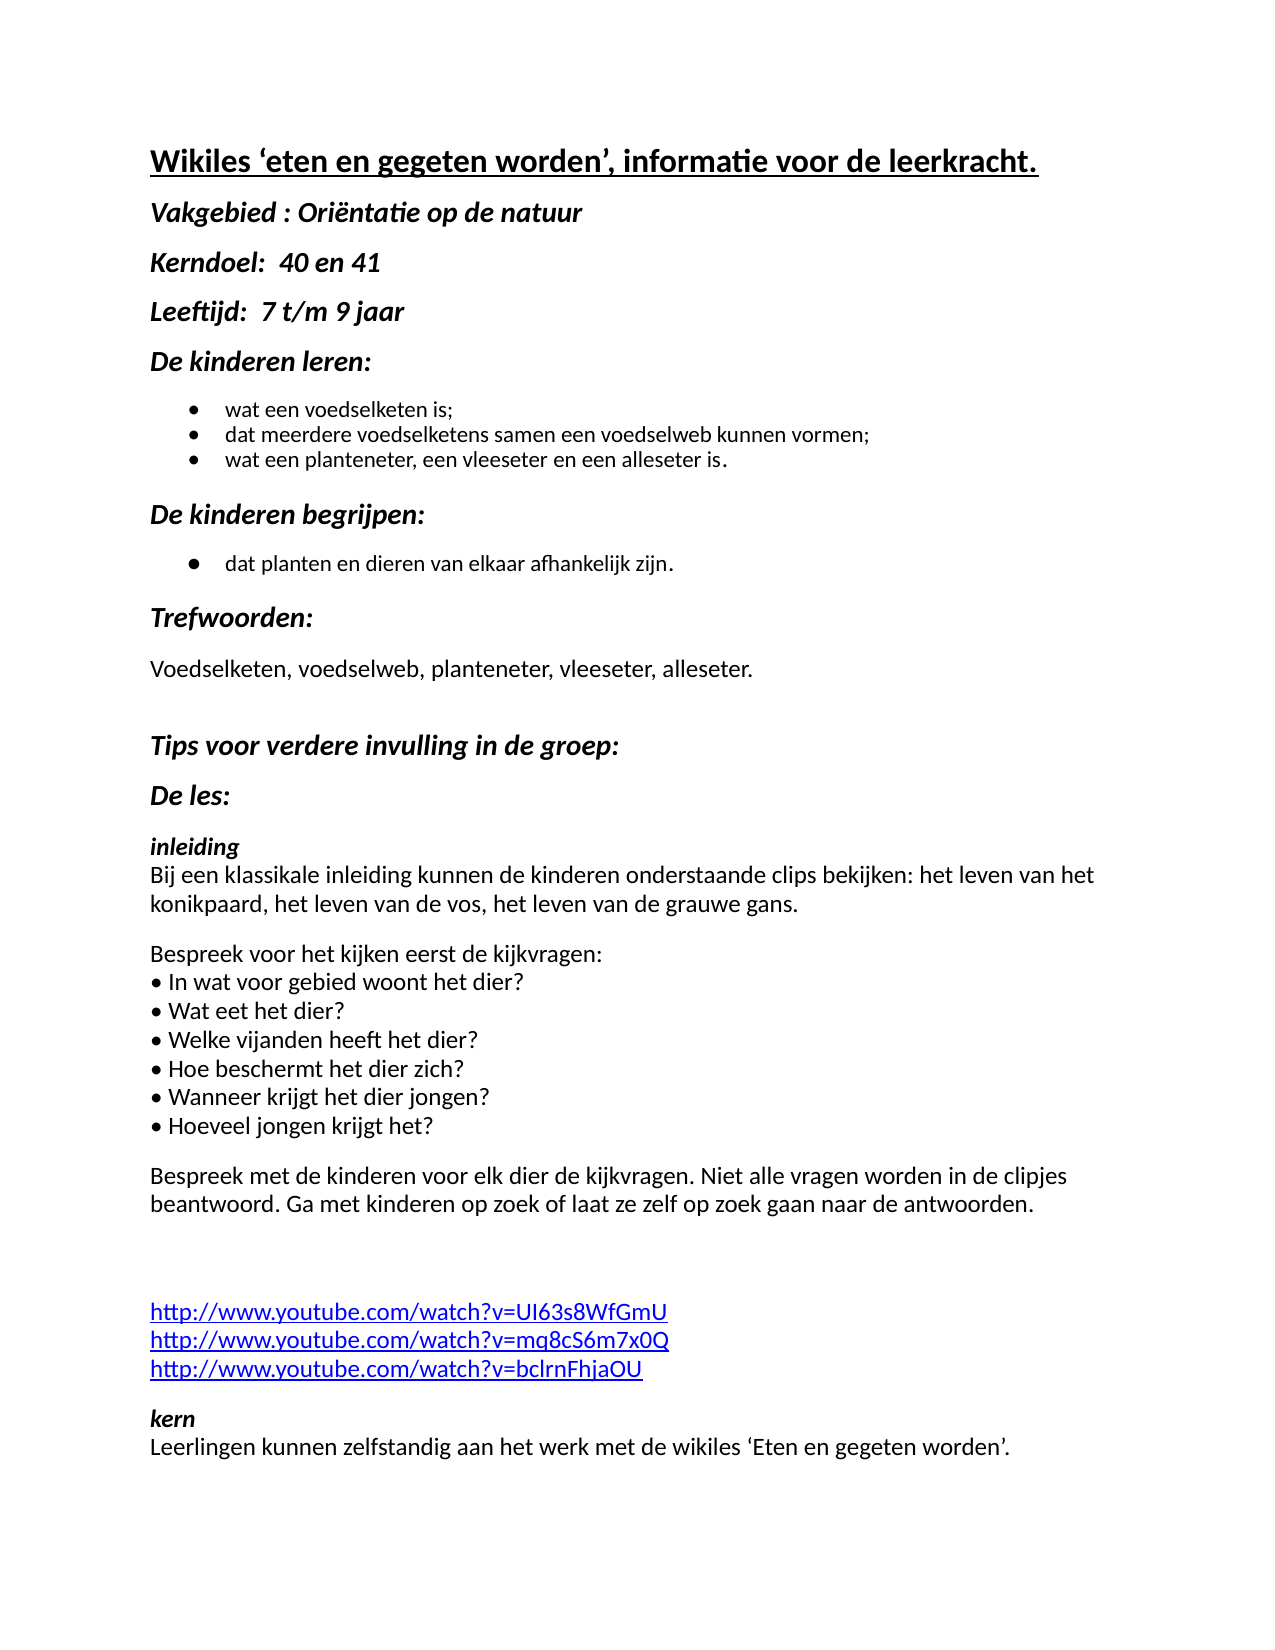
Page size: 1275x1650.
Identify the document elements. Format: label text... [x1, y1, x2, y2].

list wat een planteneter, een vleeseter en een alleseter is. [187, 448, 1125, 473]
text Vakgebied : Oriëntatie op de natuur [150, 199, 1125, 228]
text http://www.youtube.com/watch?v=UI63s8WfGmU http://www.youtube.com/watch?v=mq8cS6m7x0Q http://www.youtube.com/watch?v=bclrnFhjaOU [150, 1297, 1125, 1383]
text Leeftijd: 7 t/m 9 jaar [150, 299, 1125, 327]
list dat planten en dieren van elkaar afhankelijk zijn. [187, 551, 1125, 576]
text Kerndoel: 40 en 41 [150, 249, 1125, 278]
text De kinderen leren: [150, 348, 1125, 377]
text inleiding Bij een klassikale inleiding kunnen de kinderen onderstaande clips bekijken: het leven van het konikpaard, het leven van de vos, het leven van de grauwe gans. [150, 832, 1125, 918]
list wat een voedselketen is; [187, 398, 1125, 423]
text Wikiles ‘eten en gegeten worden’, informatie voor de leerkracht. [150, 150, 1125, 179]
text De kinderen begrijpen: [150, 473, 1125, 530]
text kern Leerlingen kunnen zelfstandig aan het werk met de wikiles ‘Eten en gegeten worden’. [150, 1404, 1125, 1462]
text De les: [150, 782, 1125, 811]
text Tips voor verdere invulling in de groep: [150, 704, 1125, 762]
text Voedselketen, voedselweb, planteneter, vleeseter, alleseter. [150, 654, 1125, 683]
text Trefwoorden: [150, 576, 1125, 634]
text Bespreek met de kinderen voor elk dier de kijkvragen. Niet alle vragen worden in de clipjes beantwoord. Ga met kinderen op zoek of laat ze zelf op zoek gaan naar de antwoorden. [150, 1161, 1125, 1276]
text Bespreek voor het kijken eerst de kijkvragen: • In wat voor gebied woont het dier? • Wat eet het dier? • Welke vijanden heeft het dier? • Hoe beschermt het dier zich? • Wanneer krijgt het dier jongen? • Hoeveel jongen krijgt het? [150, 939, 1125, 1140]
list dat meerdere voedselketens samen een voedselweb kunnen vormen; [187, 423, 1125, 448]
